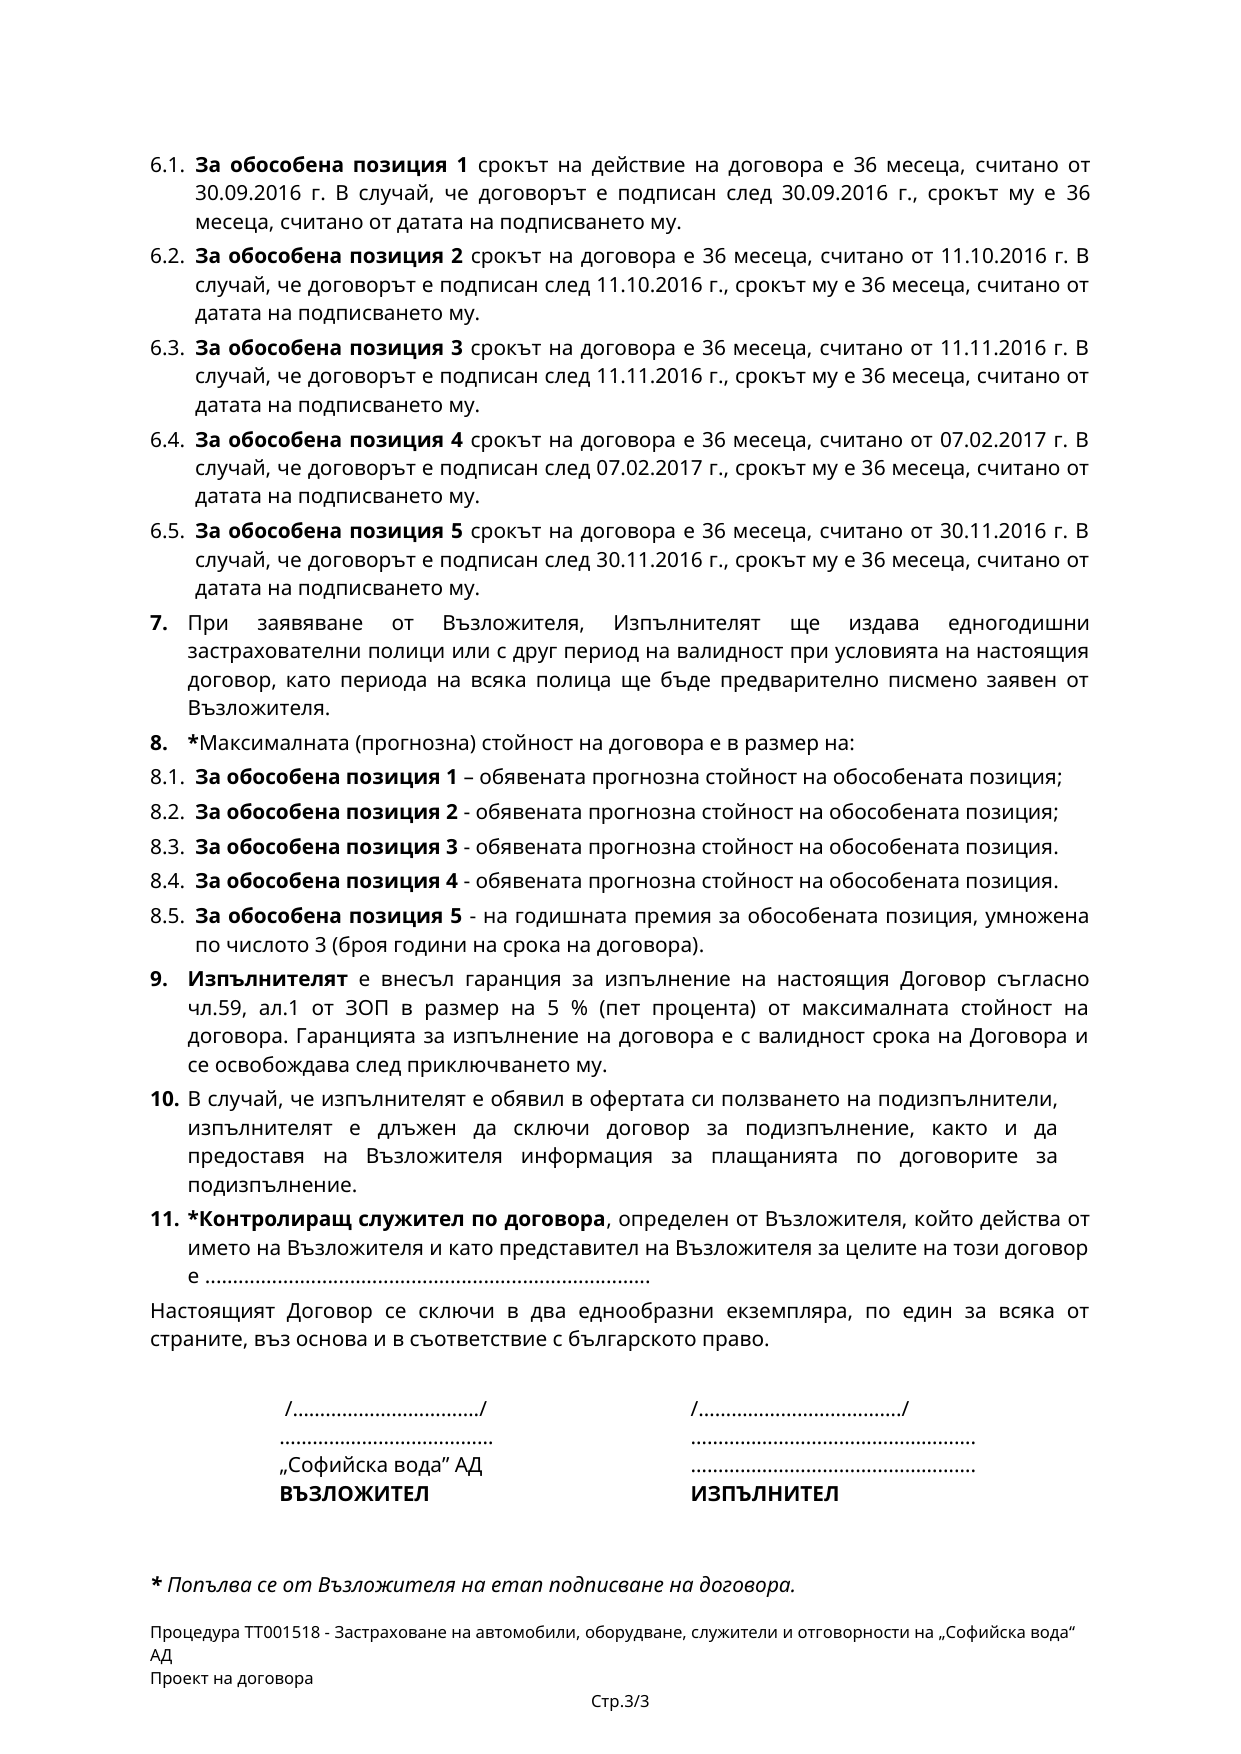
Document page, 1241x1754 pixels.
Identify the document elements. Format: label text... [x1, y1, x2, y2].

list За обособена позиция 4 - обявената прогнозна стойност на обособената позиция. [150, 867, 1090, 895]
list При заявяване от Възложителя, Изпълнителят ще издава едногодишни застрахователни полици или с друг период на валидност при условията на настоящия договор, като периода на всяка полица ще бъде предварително писмено заявен от Възложителя. [150, 608, 1090, 722]
list За обособена позиция 1 – обявената прогнозна стойност на обособената позиция; [150, 762, 1090, 791]
text Настоящият Договор се сключи в два еднообразни екземпляра, по един за всяка от страните, въз основа и в съответствие с българското право. [150, 1296, 1090, 1353]
list За обособена позиция 2 срокът на договора е 36 месеца, считано от 11.10.2016 г. В случай, че договорът е подписан след 11.10.2016 г., срокът му е 36 месеца, считано от датата на подписването му. [150, 242, 1090, 327]
list Изпълнителят е внесъл гаранция за изпълнение на настоящия Договор съгласно чл.59, ал.1 от ЗОП в размер на 5 % (пет процента) от максималната стойност на договора. Гаранцията за изпълнение на договора е с валидност срока на Договора и се освобождава след приключването му. [150, 964, 1090, 1078]
list За обособена позиция 5 срокът на договора е 36 месеца, считано от 30.11.2016 г. В случай, че договорът е подписан след 30.11.2016 г., срокът му е 36 месеца, считано от датата на подписването му. [150, 516, 1090, 602]
list *Контролиращ служител по договора, определен от Възложителя, който действа от името на Възложителя и като представител на Възложителя за целите на този договор е ................................................................................ [150, 1204, 1090, 1290]
list За обособена позиция 3 срокът на договора е 36 месеца, считано от 11.11.2016 г. В случай, че договорът е подписан след 11.11.2016 г., срокът му е 36 месеца, считано от датата на подписването му. [150, 333, 1090, 418]
list За обособена позиция 5 - на годишната премия за обособената позиция, умножена по числото 3 (броя години на срока на договора). [150, 901, 1090, 958]
list За обособена позиция 3 - обявената прогнозна стойност на обособената позиция. [150, 832, 1090, 860]
table_header /………………………………./ ……………………………………………. ……………………………………………. ИЗПЪЛНИТЕЛ [679, 1394, 1090, 1564]
text * Попълва се от Възложителя на етап подписване на договора. [150, 1571, 1090, 1599]
list За обособена позиция 1 срокът на действие на договора е 36 месеца, считано от 30.09.2016 г. В случай, че договорът е подписан след 30.09.2016 г., срокът му е 36 месеца, считано от датата на подписването му. [150, 150, 1090, 235]
list За обособена позиция 4 срокът на договора е 36 месеца, считано от 07.02.2017 г. В случай, че договорът е подписан след 07.02.2017 г., срокът му е 36 месеца, считано от датата на подписването му. [150, 425, 1090, 510]
list *Максималната (прогнозна) стойност на договора е в размер на: [150, 728, 1090, 756]
list В случай, че изпълнителят е обявил в офертата си ползването на подизпълнители, изпълнителят е длъжен да сключи договор за подизпълнение, както и да предоставя на Възложителя информация за плащанията по договорите за подизпълнение. [150, 1084, 1059, 1198]
table_header /……………………………./ ………………………………… „Софийска вода” АД ВЪЗЛОЖИТЕЛ [268, 1394, 679, 1564]
list За обособена позиция 2 - обявената прогнозна стойност на обособената позиция; [150, 797, 1090, 826]
